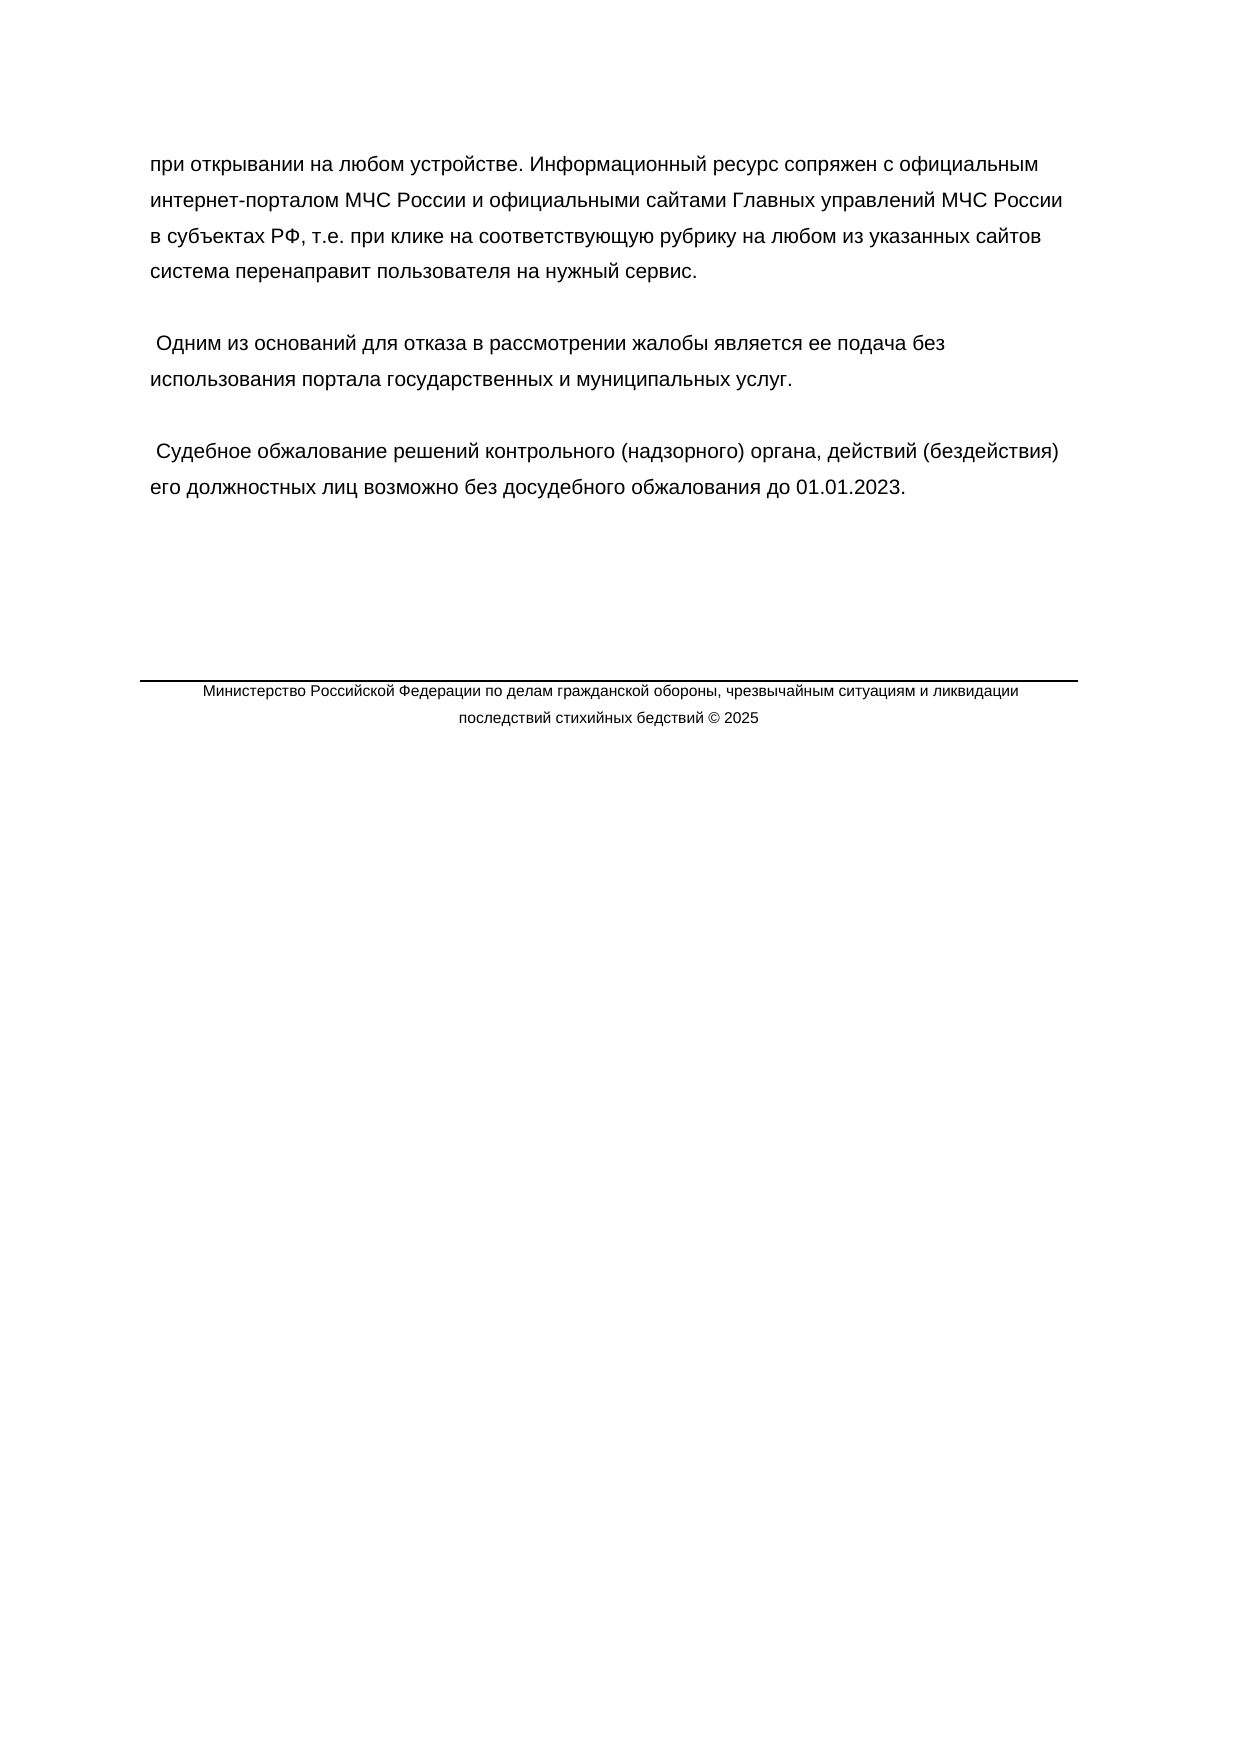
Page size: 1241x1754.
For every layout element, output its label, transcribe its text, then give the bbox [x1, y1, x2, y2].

table_cell Министерство Российской Федерации по делам гражданской обороны, чрезвычайным ситуациям и ликвидации последствий стихийных бедствий © 2025 [140, 682, 1078, 763]
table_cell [140, 150, 1078, 680]
